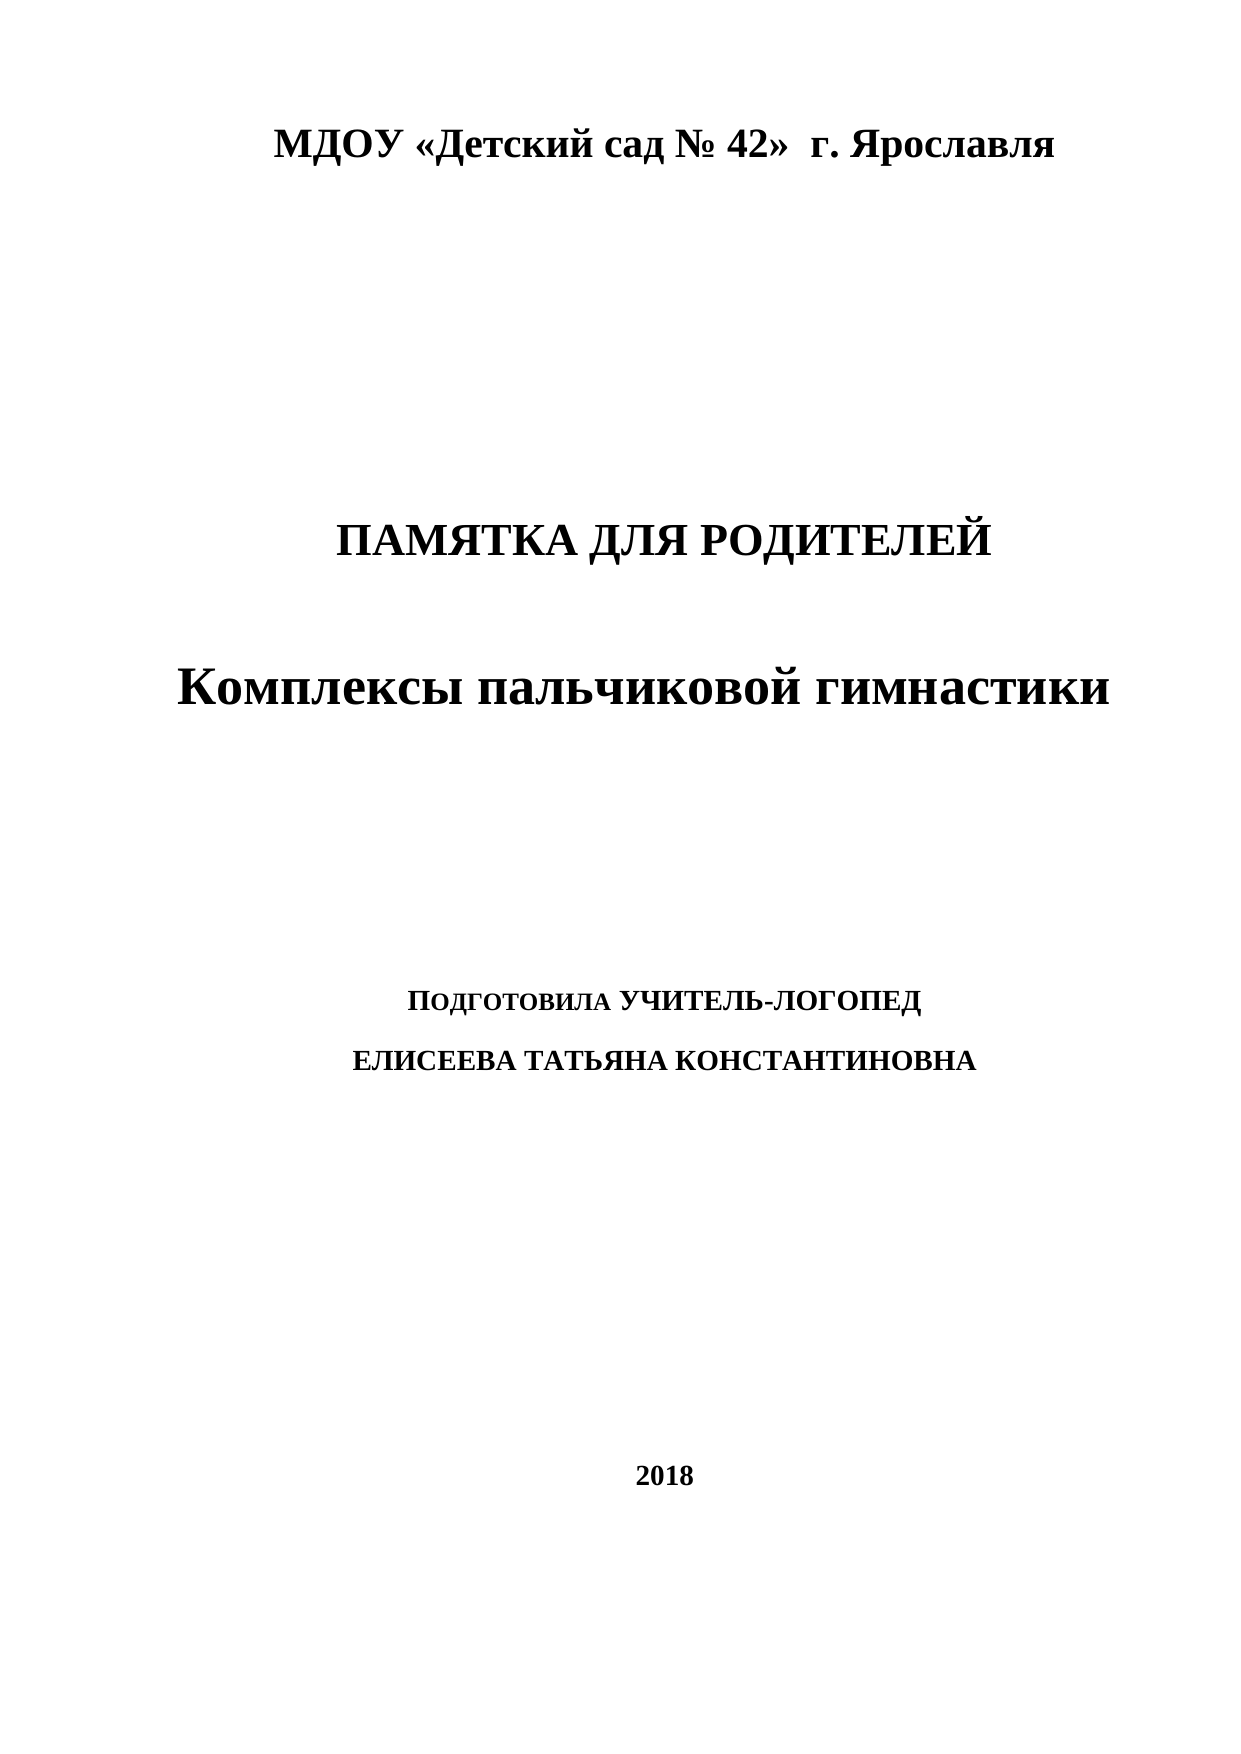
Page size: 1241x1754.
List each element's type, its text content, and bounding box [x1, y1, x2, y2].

text ПОДГОТОВИЛА УЧИТЕЛЬ-ЛОГОПЕД [177, 983, 1152, 1017]
text ЕЛИСЕЕВА ТАТЬЯНА КОНСТАНТИНОВНА [177, 1043, 1152, 1076]
text Комплексы пальчиковой гимнастики [177, 654, 1152, 716]
text ПАМЯТКА ДЛЯ РОДИТЕЛЕЙ [177, 513, 1152, 566]
text 2018 [177, 1458, 1152, 1492]
text МДОУ «Детский сад № 42» г. Ярославля [177, 118, 1152, 166]
